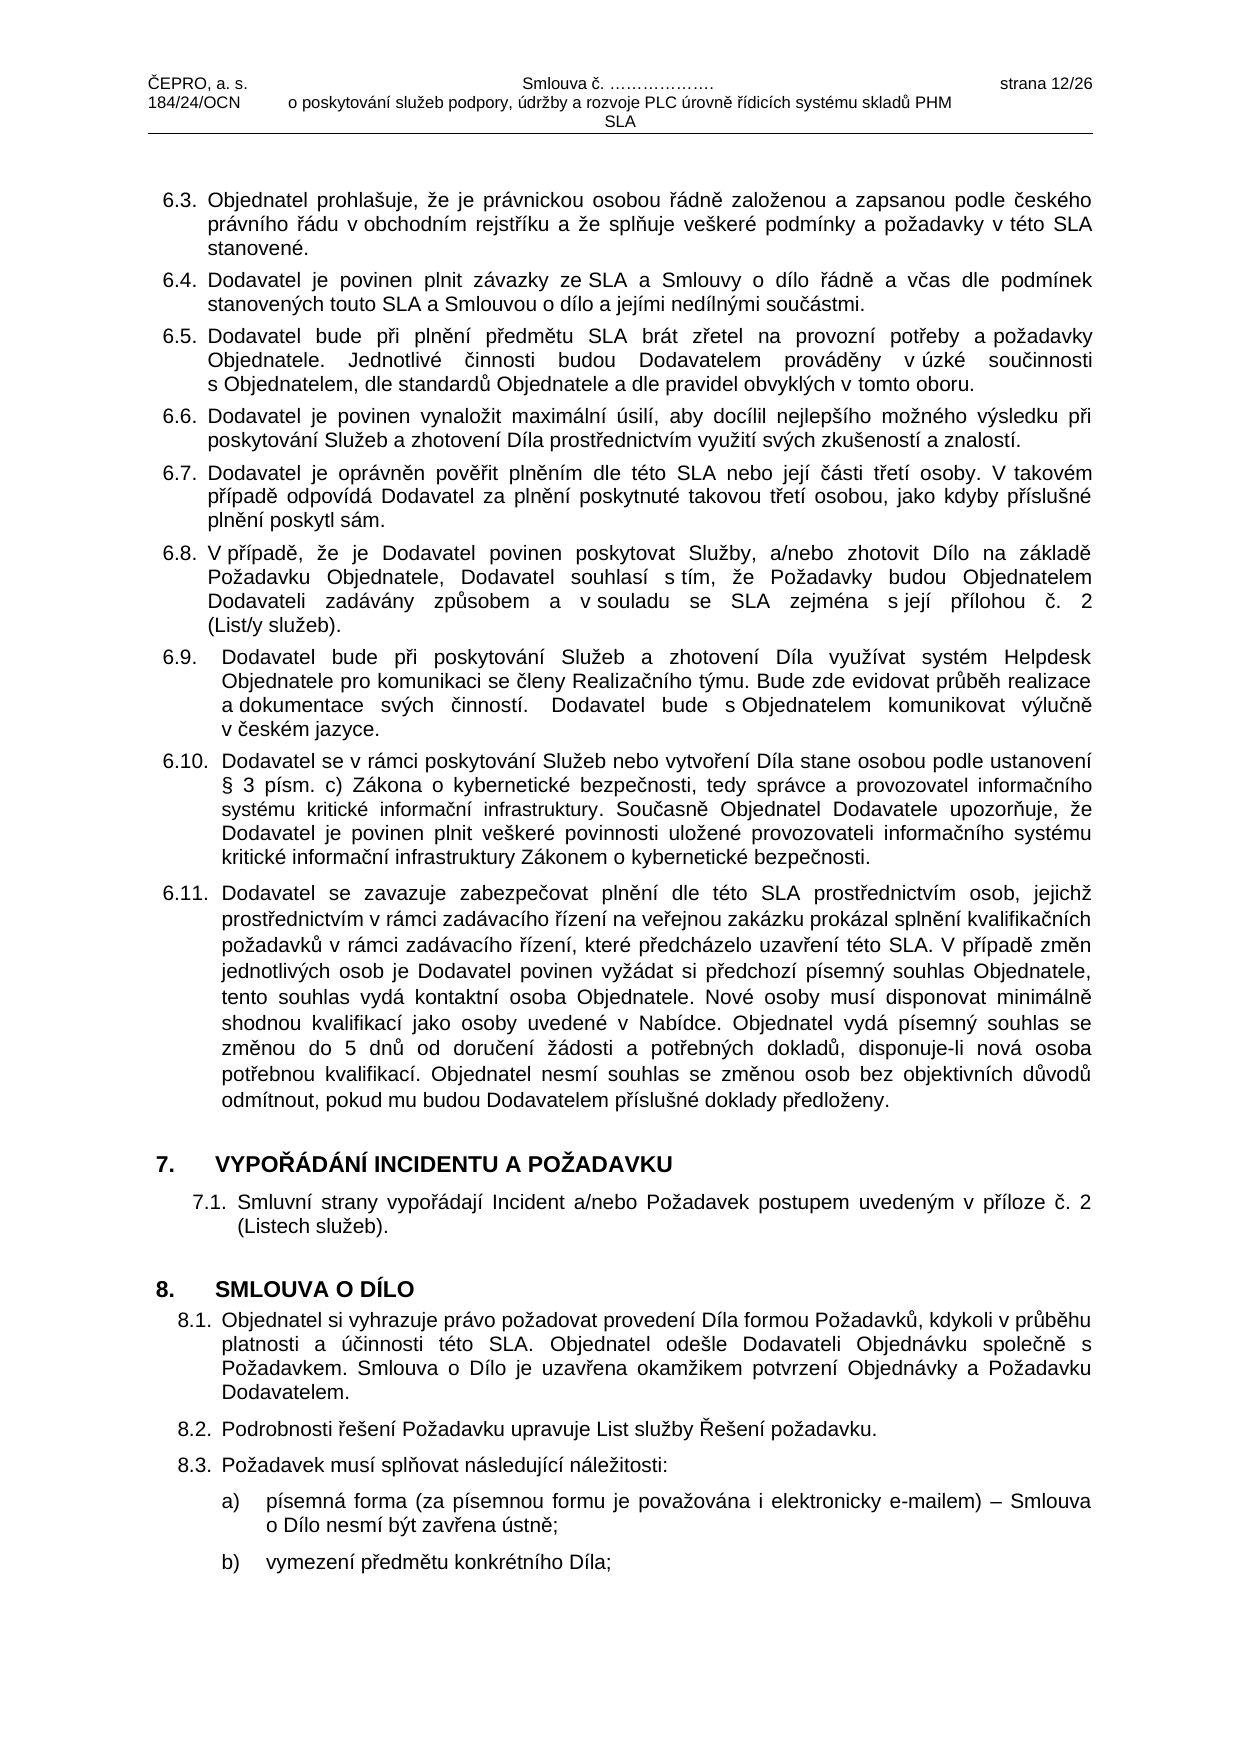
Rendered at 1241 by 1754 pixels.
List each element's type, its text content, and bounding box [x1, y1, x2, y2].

text Smluvní strany vypořádají Incident a/nebo Požadavek postupem uvedeným v příloze č. 2 (Listech služeb). [192, 1190, 1093, 1238]
text Dodavatel je povinen vynaložit maximální úsilí, aby docílil nejlepšího možného výsledku při poskytování Služeb a zhotovení Díla prostřednictvím využití svých zkušeností a znalostí. [162, 404, 1093, 452]
text Dodavatel se zavazuje zabezpečovat plnění dle této SLA prostřednictvím osob, jejichž prostřednictvím v rámci zadávacího řízení na veřejnou zakázku prokázal splnění kvalifikačních požadavků v rámci zadávacího řízení, které předcházelo uzavření této SLA. V případě změn jednotlivých osob je Dodavatel povinen vyžádat si předchozí písemný souhlas Objednatele, tento souhlas vydá kontaktní osoba Objednatele. Nové osoby musí disponovat minimálně shodnou kvalifikací jako osoby uvedené v Nabídce. Objednatel vydá písemný souhlas se změnou do 5 dnů od doručení žádosti a potřebných dokladů, disponuje-li nová osoba potřebnou kvalifikací. Objednatel nesmí souhlas se změnou osob bez objektivních důvodů odmítnout, pokud mu budou Dodavatelem příslušné doklady předloženy. [162, 881, 1093, 1112]
text Dodavatel je oprávněn pověřit plněním dle této SLA nebo její části třetí osoby. V takovém případě odpovídá Dodavatel za plnění poskytnuté takovou třetí osobou, jako kdyby příslušné plnění poskytl sám. [162, 460, 1093, 532]
list písemná forma (za písemnou formu je považována i elektronicky e-mailem) – Smlouva o Dílo nesmí být zavřena ústně; [221, 1489, 1093, 1537]
text Dodavatel bude při plnění předmětu SLA brát zřetel na provozní potřeby a požadavky Objednatele. Jednotlivé činnosti budou Dodavatelem prováděny v úzké součinnosti s Objednatelem, dle standardů Objednatele a dle pravidel obvyklých v tomto oboru. [162, 324, 1093, 396]
subtitle Vypořádání Incidentu a Požadavku [156, 1151, 1093, 1178]
text Dodavatel bude při poskytování Služeb a zhotovení Díla využívat systém Helpdesk Objednatele pro komunikaci se členy Realizačního týmu. Bude zde evidovat průběh realizace a dokumentace svých činností. Dodavatel bude s Objednatelem komunikovat výlučně v českém jazyce. [162, 645, 1093, 741]
text Objednatel si vyhrazuje právo požadovat provedení Díla formou Požadavků, kdykoli v průběhu platnosti a účinnosti této SLA. Objednatel odešle Dodavateli Objednávku společně s Požadavkem. Smlouva o Dílo je uzavřena okamžikem potvrzení Objednávky a Požadavku Dodavatelem. [177, 1308, 1093, 1404]
list vymezení předmětu konkrétního Díla; [221, 1550, 1093, 1574]
text V případě, že je Dodavatel povinen poskytovat Služby, a/nebo zhotovit Dílo na základě Požadavku Objednatele, Dodavatel souhlasí s tím, že Požadavky budou Objednatelem Dodavateli zadávány způsobem a v souladu se SLA zejména s její přílohou č. 2 (List/y služeb). [162, 541, 1093, 636]
text Dodavatel se v rámci poskytování Služeb nebo vytvoření Díla stane osobou podle ustanovení § 3 písm. c) Zákona o kybernetické bezpečnosti, tedy správce a provozovatel informačního systému kritické informační infrastruktury. Současně Objednatel Dodavatele upozorňuje, že Dodavatel je povinen plnit veškeré povinnosti uložené provozovateli informačního systému kritické informační infrastruktury Zákonem o kybernetické bezpečnosti. [162, 749, 1093, 869]
text Objednatel prohlašuje, že je právnickou osobou řádně založenou a zapsanou podle českého právního řádu v obchodním rejstříku a že splňuje veškeré podmínky a požadavky v této SLA stanovené. [162, 187, 1093, 259]
subtitle SMLOUVA O DÍLO [156, 1276, 1093, 1302]
text Podrobnosti řešení Požadavku upravuje List služby Řešení požadavku. [177, 1416, 1093, 1440]
text Dodavatel je povinen plnit závazky ze SLA a Smlouvy o dílo řádně a včas dle podmínek stanovených touto SLA a Smlouvou o dílo a jejími nedílnými součástmi. [162, 268, 1093, 316]
text Požadavek musí splňovat následující náležitosti: [177, 1453, 1093, 1477]
